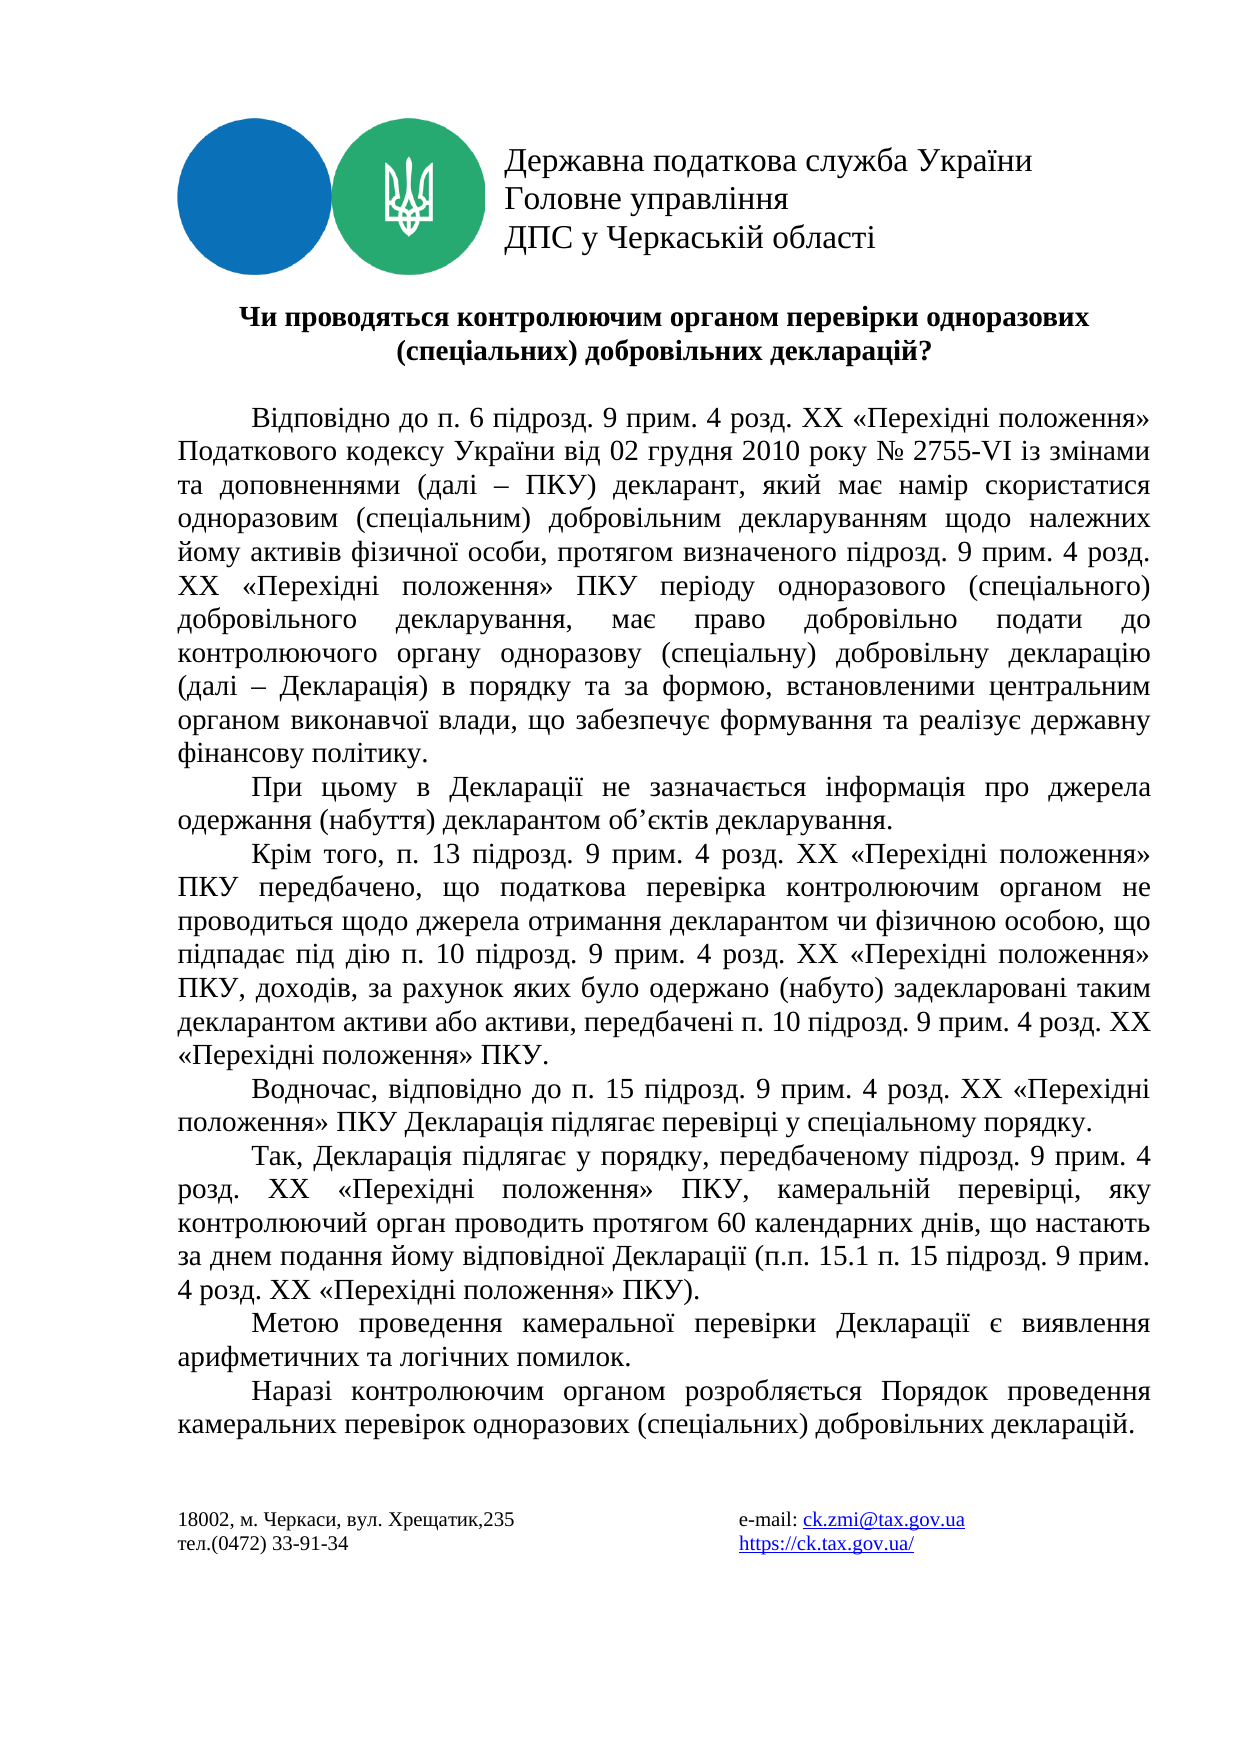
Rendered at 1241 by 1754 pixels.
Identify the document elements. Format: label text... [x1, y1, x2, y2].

text Водночас, відповідно до п. 15 підрозд. 9 прим. 4 розд. ХХ «Перехідні положення» ПКУ Декларація підлягає перевірці у спеціальному порядку. [177, 1071, 1152, 1138]
text 18002, м. Черкаси, вул. Хрещатик,235 e-mail: ck.zmi@tax.gov.ua [177, 1507, 1152, 1531]
text Крім того, п. 13 підрозд. 9 прим. 4 розд. ХХ «Перехідні положення» ПКУ передбачено, що податкова перевірка контролюючим органом не проводиться щодо джерела отримання декларантом чи фізичною особою, що підпадає під дію п. 10 підрозд. 9 прим. 4 розд. ХХ «Перехідні положення» ПКУ, доходів, за рахунок яких було одержано (набуто) задекларовані таким декларантом активи або активи, передбачені п. 10 підрозд. 9 прим. 4 розд. ХХ «Перехідні положення» ПКУ. [177, 836, 1152, 1071]
text Так, Декларація підлягає у порядку, передбаченому підрозд. 9 прим. 4 розд. ХХ «Перехідні положення» ПКУ, камеральній перевірці, яку контролюючий орган проводить протягом 60 календарних днів, що настають за днем подання йому відповідної Декларації (п.п. 15.1 п. 15 підрозд. 9 прим. 4 розд. ХХ «Перехідні положення» ПКУ). [177, 1138, 1152, 1306]
text Метою проведення камеральної перевірки Декларації є виявлення арифметичних та логічних помилок. [177, 1306, 1152, 1373]
text Наразі контролюючим органом розробляється Порядок проведення камеральних перевірок одноразових (спеціальних) добровільних декларацій. [177, 1373, 1152, 1440]
text тел.(0472) 33-91-34 https://ck.tax.gov.ua/ [177, 1531, 1152, 1555]
text Чи проводяться контролюючим органом перевірки одноразових (спеціальних) добровільних декларацій? [177, 299, 1152, 366]
picture [177, 118, 485, 275]
text Відповідно до п. 6 підрозд. 9 прим. 4 розд. XX «Перехідні положення» Податкового кодексу України від 02 грудня 2010 року № 2755-VI із змінами та доповненнями (далі – ПКУ) декларант, який має намір скористатися одноразовим (спеціальним) добровільним декларуванням щодо належних йому активів фізичної особи, протягом визначеного підрозд. 9 прим. 4 розд. ХХ «Перехідні положення» ПКУ періоду одноразового (спеціального) добровільного декларування, має право добровільно подати до контролюючого органу одноразову (спеціальну) добровільну декларацію (далі – Декларація) в порядку та за формою, встановленими центральним органом виконавчої влади, що забезпечує формування та реалізує державну фінансову політику. [177, 400, 1152, 769]
text При цьому в Декларації не зазначається інформація про джерела одержання (набуття) декларантом об’єктів декларування. [177, 769, 1152, 836]
